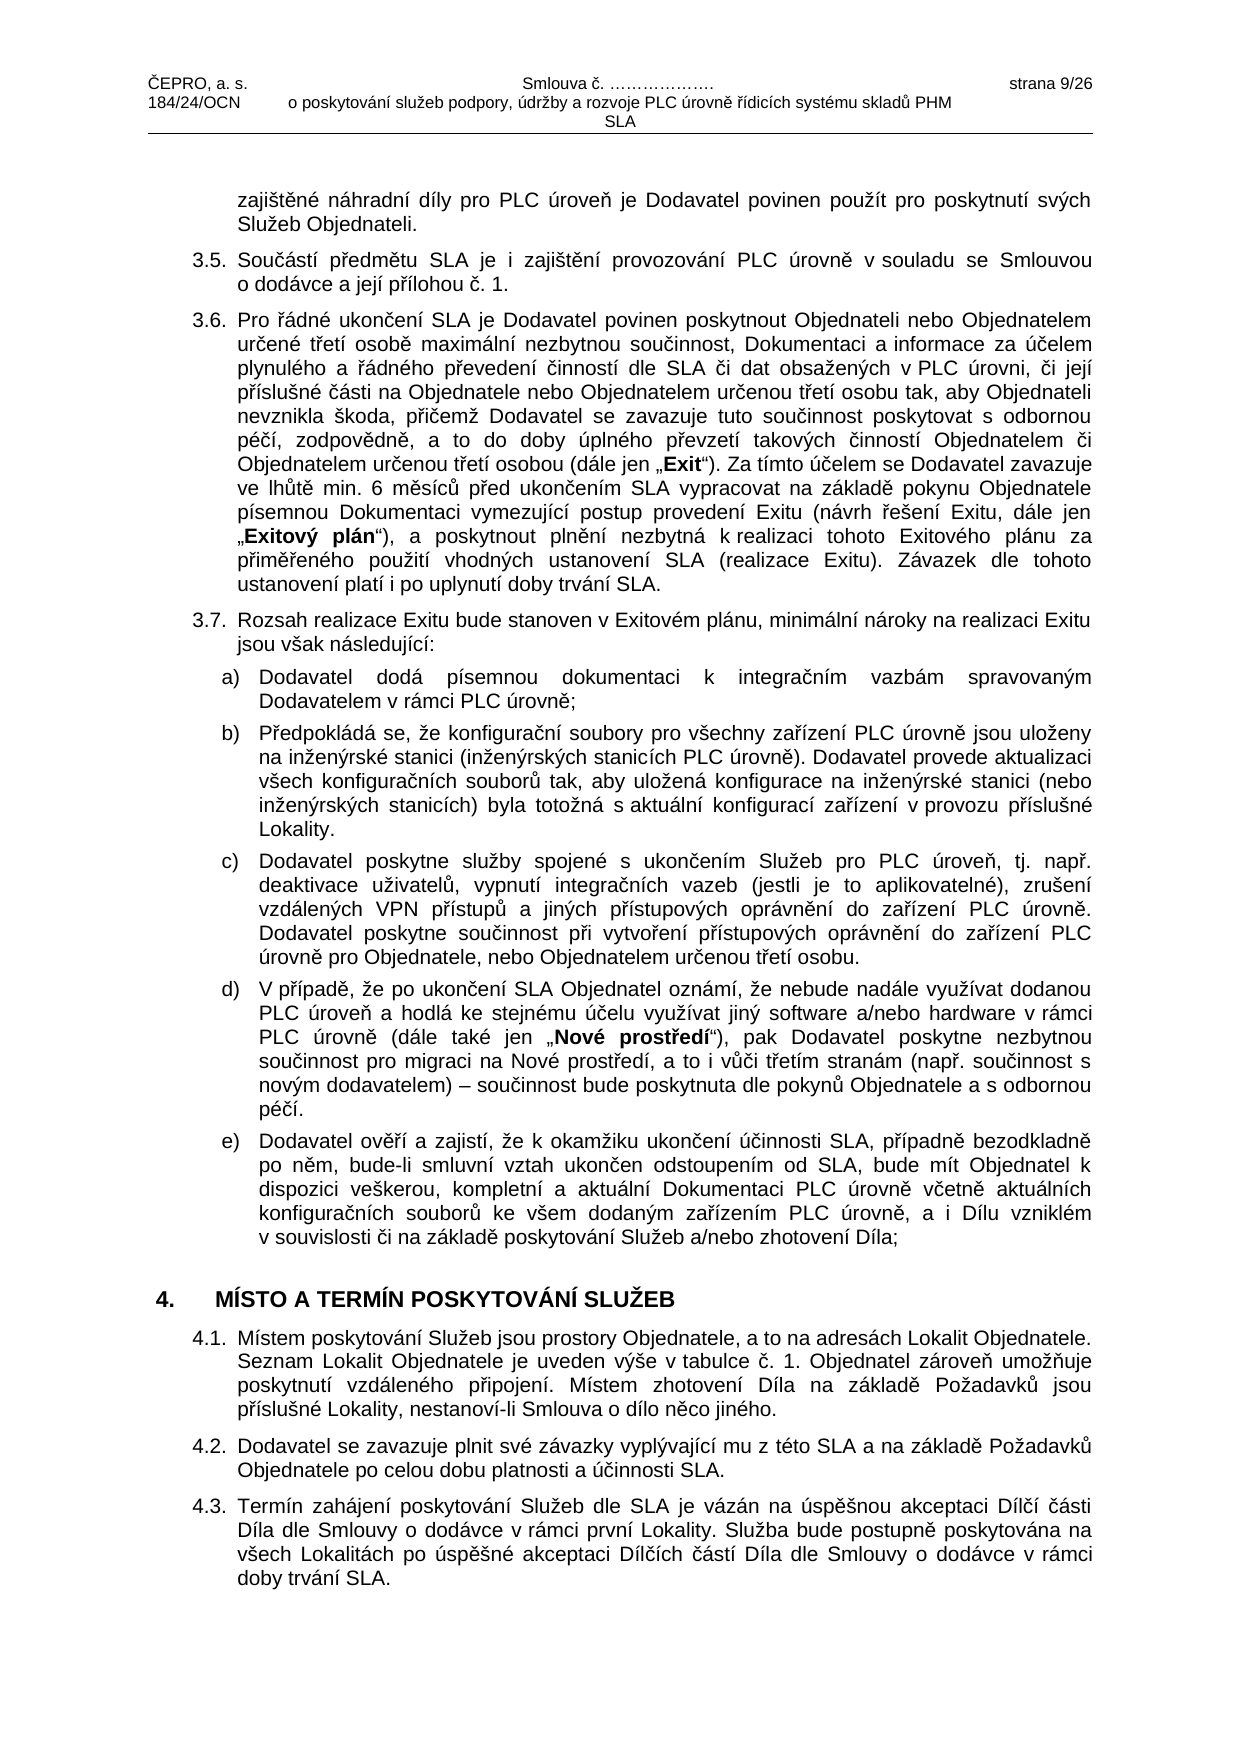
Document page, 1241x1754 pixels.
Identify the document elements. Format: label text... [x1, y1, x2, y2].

list V případě, že po ukončení SLA Objednatel oznámí, že nebude nadále využívat dodanou PLC úroveň a hodlá ke stejnému účelu využívat jiný software a/nebo hardware v rámci PLC úrovně (dále také jen „Nové prostředí“), pak Dodavatel poskytne nezbytnou součinnost pro migraci na Nové prostředí, a to i vůči třetím stranám (např. součinnost s novým dodavatelem) – součinnost bude poskytnuta dle pokynů Objednatele a s odbornou péčí. [221, 977, 1093, 1121]
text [192, 187, 1093, 235]
list Dodavatel ověří a zajistí, že k okamžiku ukončení účinnosti SLA, případně bezodkladně po něm, bude-li smluvní vztah ukončen odstoupením od SLA, bude mít Objednatel k dispozici veškerou, kompletní a aktuální Dokumentaci PLC úrovně včetně aktuálních konfiguračních souborů ke všem dodaným zařízením PLC úrovně, a i Dílu vzniklém v souvislosti či na základě poskytování Služeb a/nebo zhotovení Díla; [221, 1129, 1093, 1249]
text Rozsah realizace Exitu bude stanoven v Exitovém plánu, minimální nároky na realizaci Exitu jsou však následující: [192, 608, 1093, 656]
text Pro řádné ukončení SLA je Dodavatel povinen poskytnout Objednateli nebo Objednatelem určené třetí osobě maximální nezbytnou součinnost, Dokumentaci a informace za účelem plynulého a řádného převedení činností dle SLA či dat obsažených v PLC úrovni, či její příslušné části na Objednatele nebo Objednatelem určenou třetí osobu tak, aby Objednateli nevznikla škoda, přičemž Dodavatel se zavazuje tuto součinnost poskytovat s odbornou péčí, zodpovědně, a to do doby úplného převzetí takových činností Objednatelem či Objednatelem určenou třetí osobou (dále jen „Exit“). Za tímto účelem se Dodavatel zavazuje ve lhůtě min. 6 měsíců před ukončením SLA vypracovat na základě pokynu Objednatele písemnou Dokumentaci vymezující postup provedení Exitu (návrh řešení Exitu, dále jen „Exitový plán“), a poskytnout plnění nezbytná k realizaci tohoto Exitového plánu za přiměřeného použití vhodných ustanovení SLA (realizace Exitu). Závazek dle tohoto ustanovení platí i po uplynutí doby trvání SLA. [192, 308, 1093, 596]
text Místem poskytování Služeb jsou prostory Objednatele, a to na adresách Lokalit Objednatele. Seznam Lokalit Objednatele je uveden výše v tabulce č. 1. Objednatel zároveň umožňuje poskytnutí vzdáleného připojení. Místem zhotovení Díla na základě Požadavků jsou příslušné Lokality, nestanoví-li Smlouva o dílo něco jiného. [192, 1325, 1093, 1421]
list Dodavatel poskytne služby spojené s ukončením Služeb pro PLC úroveň, tj. např. deaktivace uživatelů, vypnutí integračních vazeb (jestli je to aplikovatelné), zrušení vzdálených VPN přístupů a jiných přístupových oprávnění do zařízení PLC úrovně. Dodavatel poskytne součinnost při vytvoření přístupových oprávnění do zařízení PLC úrovně pro Objednatele, nebo Objednatelem určenou třetí osobu. [221, 849, 1093, 969]
list Předpokládá se, že konfigurační soubory pro všechny zařízení PLC úrovně jsou uloženy na inženýrské stanici (inženýrských stanicích PLC úrovně). Dodavatel provede aktualizaci všech konfiguračních souborů tak, aby uložená konfigurace na inženýrské stanici (nebo inženýrských stanicích) byla totožná s aktuální konfigurací zařízení v provozu příslušné Lokality. [221, 721, 1093, 841]
list Dodavatel dodá písemnou dokumentaci k integračním vazbám spravovaným Dodavatelem v rámci PLC úrovně; [221, 664, 1093, 712]
subtitle MÍSTO A TERMÍN POSKYTOVÁNÍ SLUŽEB [156, 1286, 1093, 1313]
text Termín zahájení poskytování Služeb dle SLA je vázán na úspěšnou akceptaci Dílčí části Díla dle Smlouvy o dodávce v rámci první Lokality. Služba bude postupně poskytována na všech Lokalitách po úspěšné akceptaci Dílčích částí Díla dle Smlouvy o dodávce v rámci doby trvání SLA. [192, 1494, 1093, 1590]
text Součástí předmětu SLA je i zajištění provozování PLC úrovně v souladu se Smlouvou o dodávce a její přílohou č. 1. [192, 248, 1093, 296]
text Dodavatel se zavazuje plnit své závazky vyplývající mu z této SLA a na základě Požadavků Objednatele po celou dobu platnosti a účinnosti SLA. [192, 1434, 1093, 1482]
